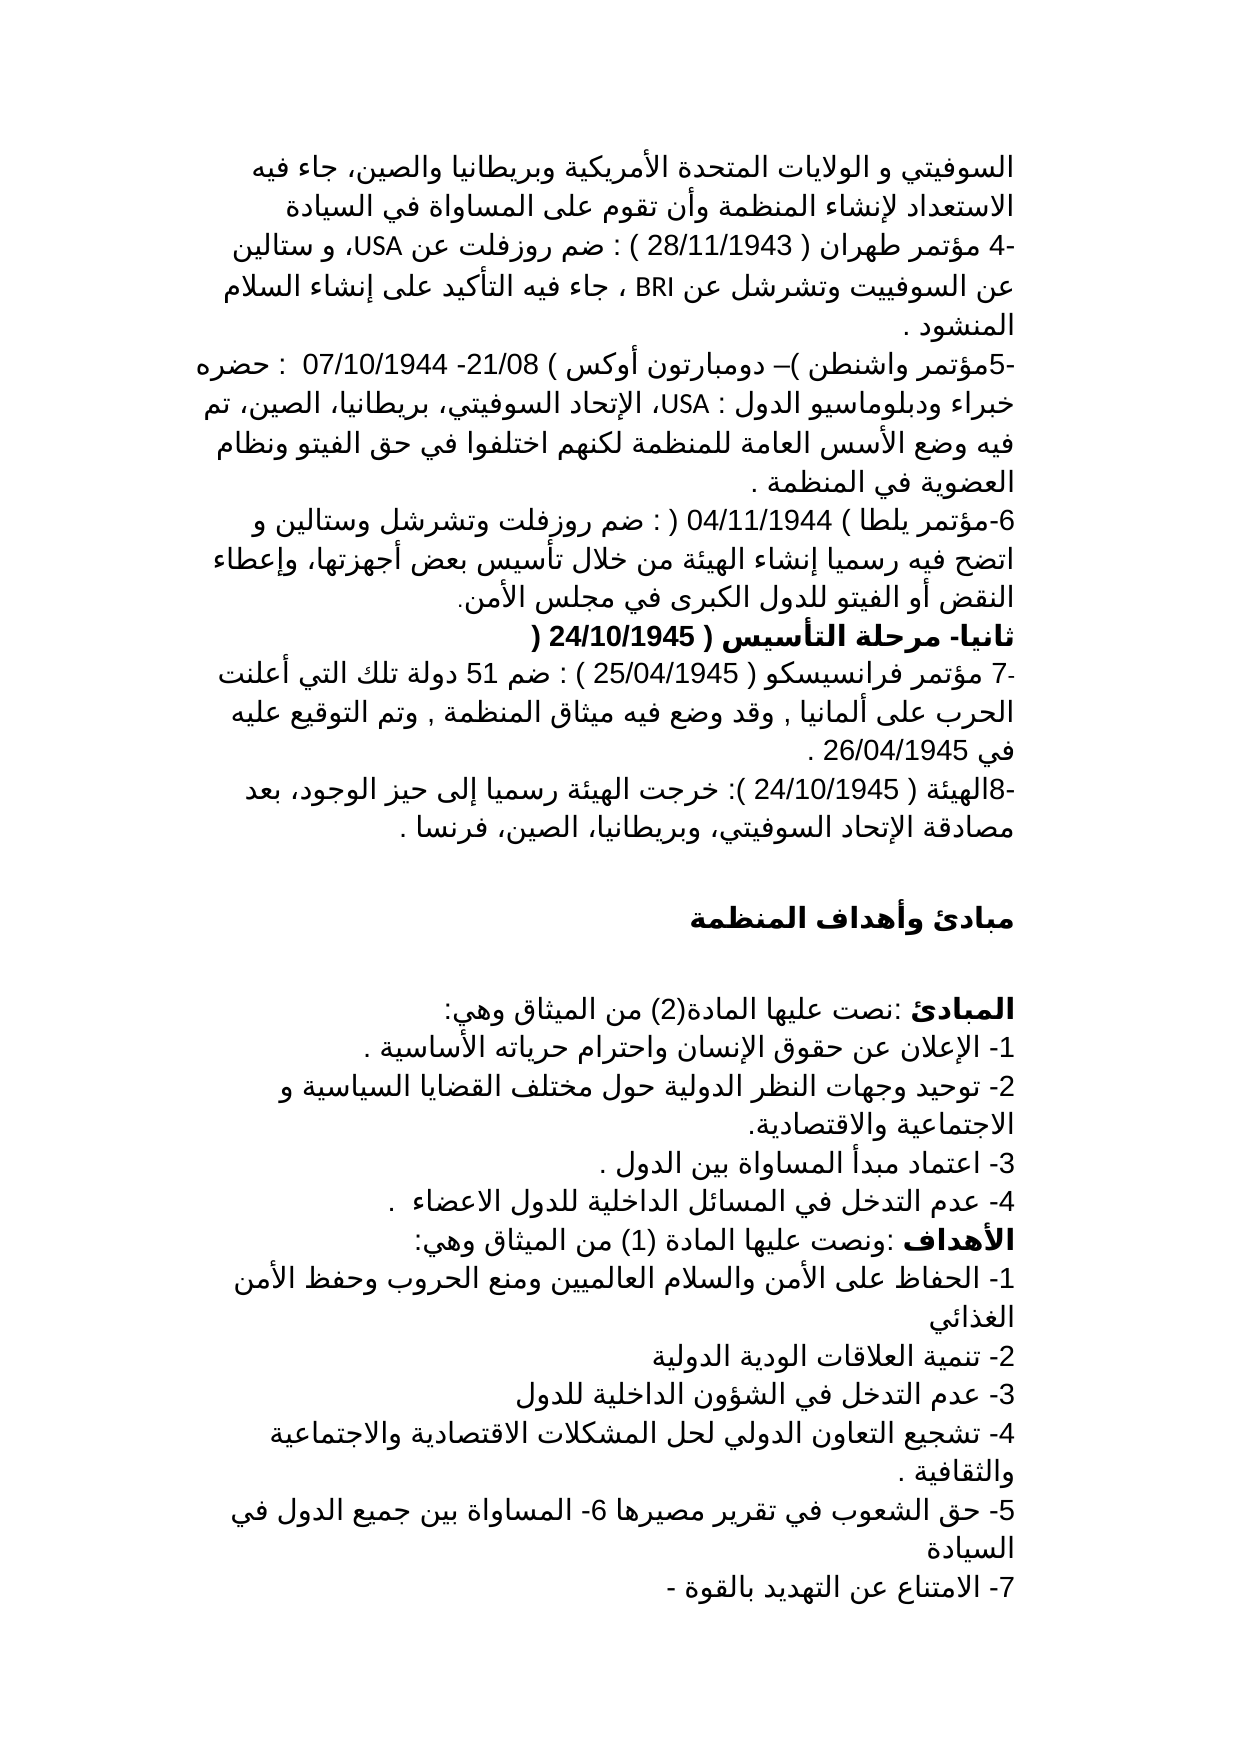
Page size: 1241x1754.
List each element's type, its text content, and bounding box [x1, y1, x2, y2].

text مبادئ وأهداف المنظمة [187, 870, 1015, 934]
text المبادئ :نصت عليها المادة(2) من الميثاق وهي: 1- الإعلان عن حقوق الإنسان واحترام حرياته الأساسية . 2- توحيد وجهات النظر الدولية حول مختلف القضايا السياسية و الاجتماعية والاقتصادية. 3- اعتماد مبدأ المساواة بين الدول . 4- عدم التدخل في المسائل الداخلية للدول الاعضاء . الأهداف :ونصت عليها المادة (1) من الميثاق وهي: 1- الحفاظ على الأمن والسلام العالميين ومنع الحروب وحفظ الأمن الغذائي 2- تنمية العلاقات الودية الدولية 3- عدم التدخل في الشؤون الداخلية للدول 4- تشجيع التعاون الدولي لحل المشكلات الاقتصادية والاجتماعية والثقافية . 5- حق الشعوب في تقرير مصيرها 6- المساواة بين جميع الدول في السيادة 7- الامتناع عن التهديد بالقوة - [187, 960, 1015, 1603]
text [187, 150, 1015, 844]
